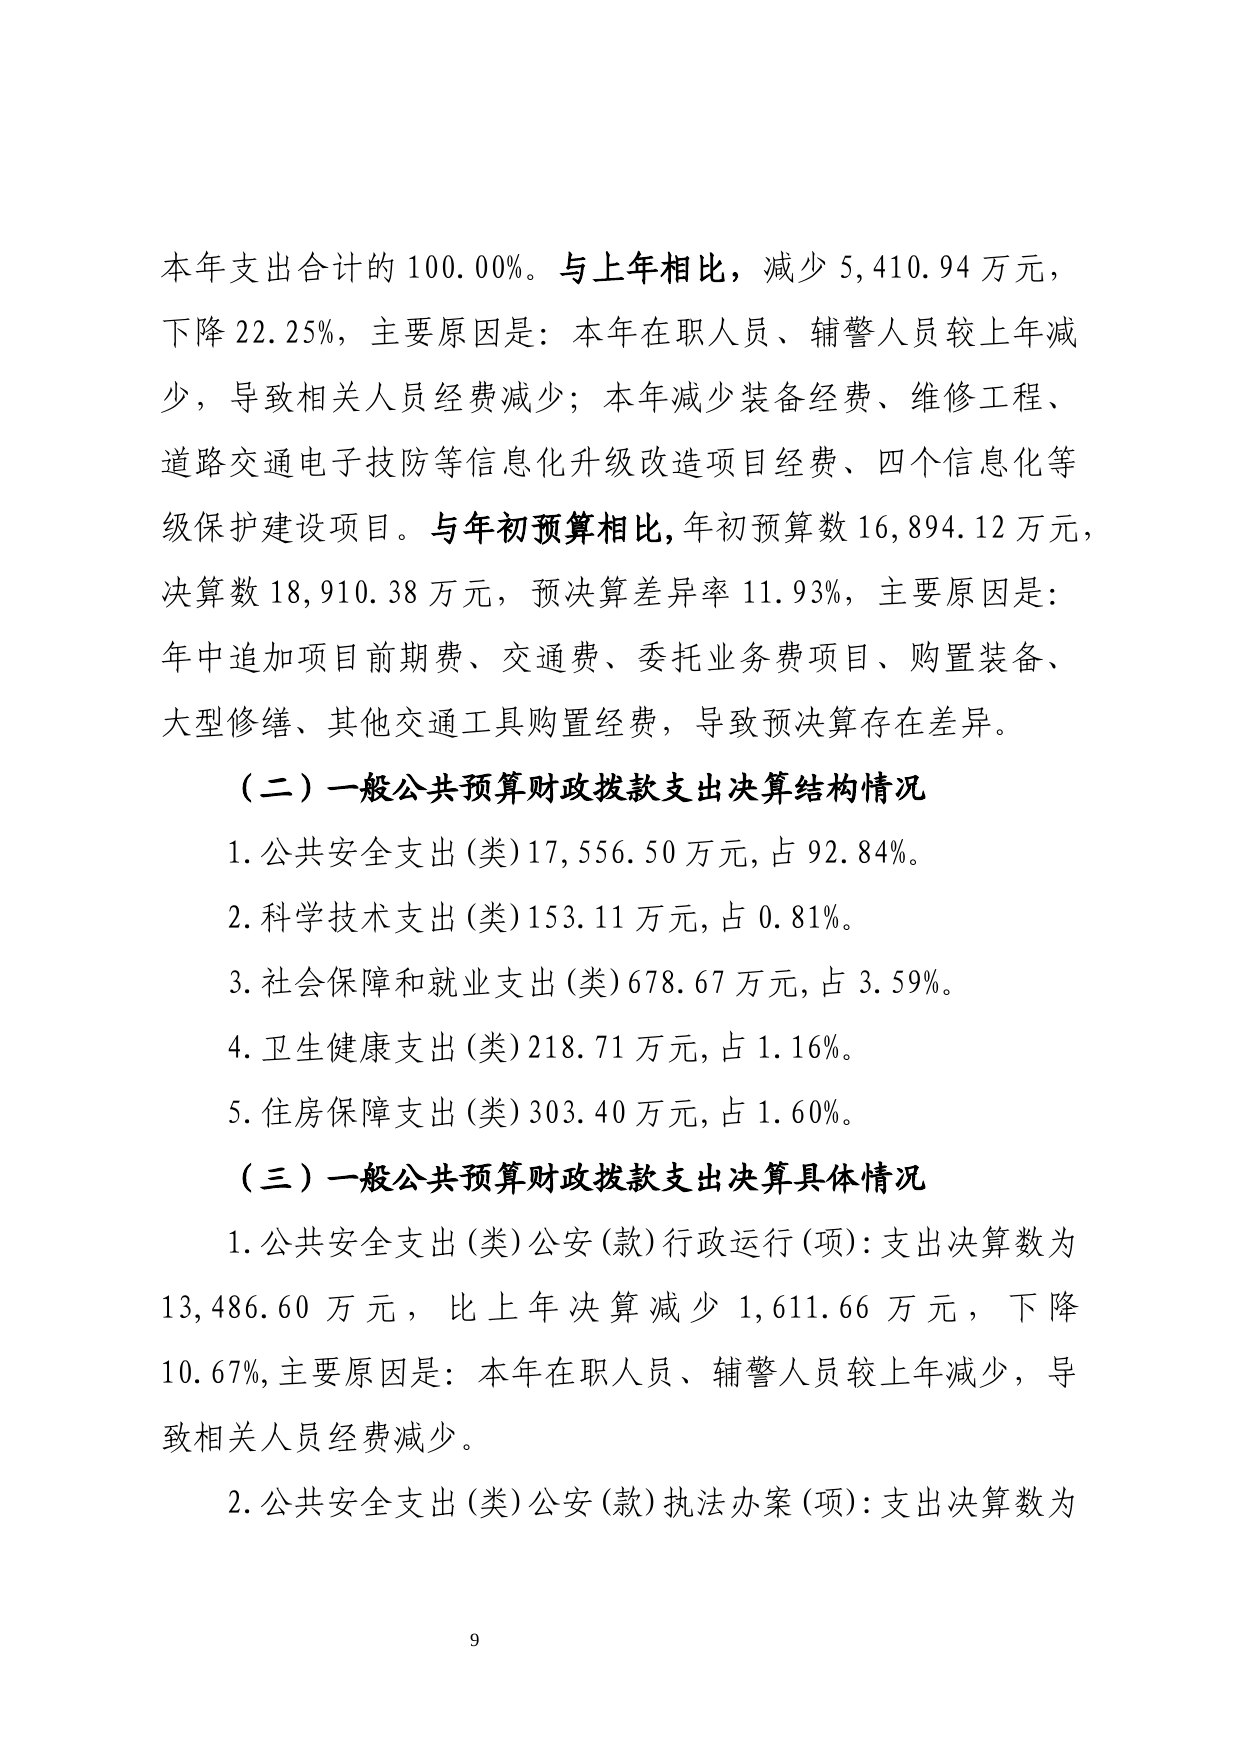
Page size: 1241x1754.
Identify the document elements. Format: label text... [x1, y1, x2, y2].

text 1.公共安全支出(类)公安(款)行政运行(项):支出决算数为13,486.60万元，比上年决算减少1,611.66万元，下降10.67%,主要原因是：本年在职人员、辅警人员较上年减少，导致相关人员经费减少。 [159, 1208, 1081, 1468]
text 3.社会保障和就业支出(类)678.67万元,占3.59%。 [159, 948, 1081, 1013]
text （二）一般公共预算财政拨款支出决算结构情况 [159, 753, 1081, 818]
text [159, 1468, 1081, 1533]
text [159, 233, 1081, 753]
text 1.公共安全支出(类)17,556.50万元,占92.84%。 [159, 818, 1081, 883]
text 4.卫生健康支出(类)218.71万元,占1.16%。 [159, 1013, 1081, 1078]
text 5.住房保障支出(类)303.40万元,占1.60%。 [159, 1078, 1081, 1143]
text 2.科学技术支出(类)153.11万元,占0.81%。 [159, 883, 1081, 948]
text （三）一般公共预算财政拨款支出决算具体情况 [159, 1143, 1081, 1208]
